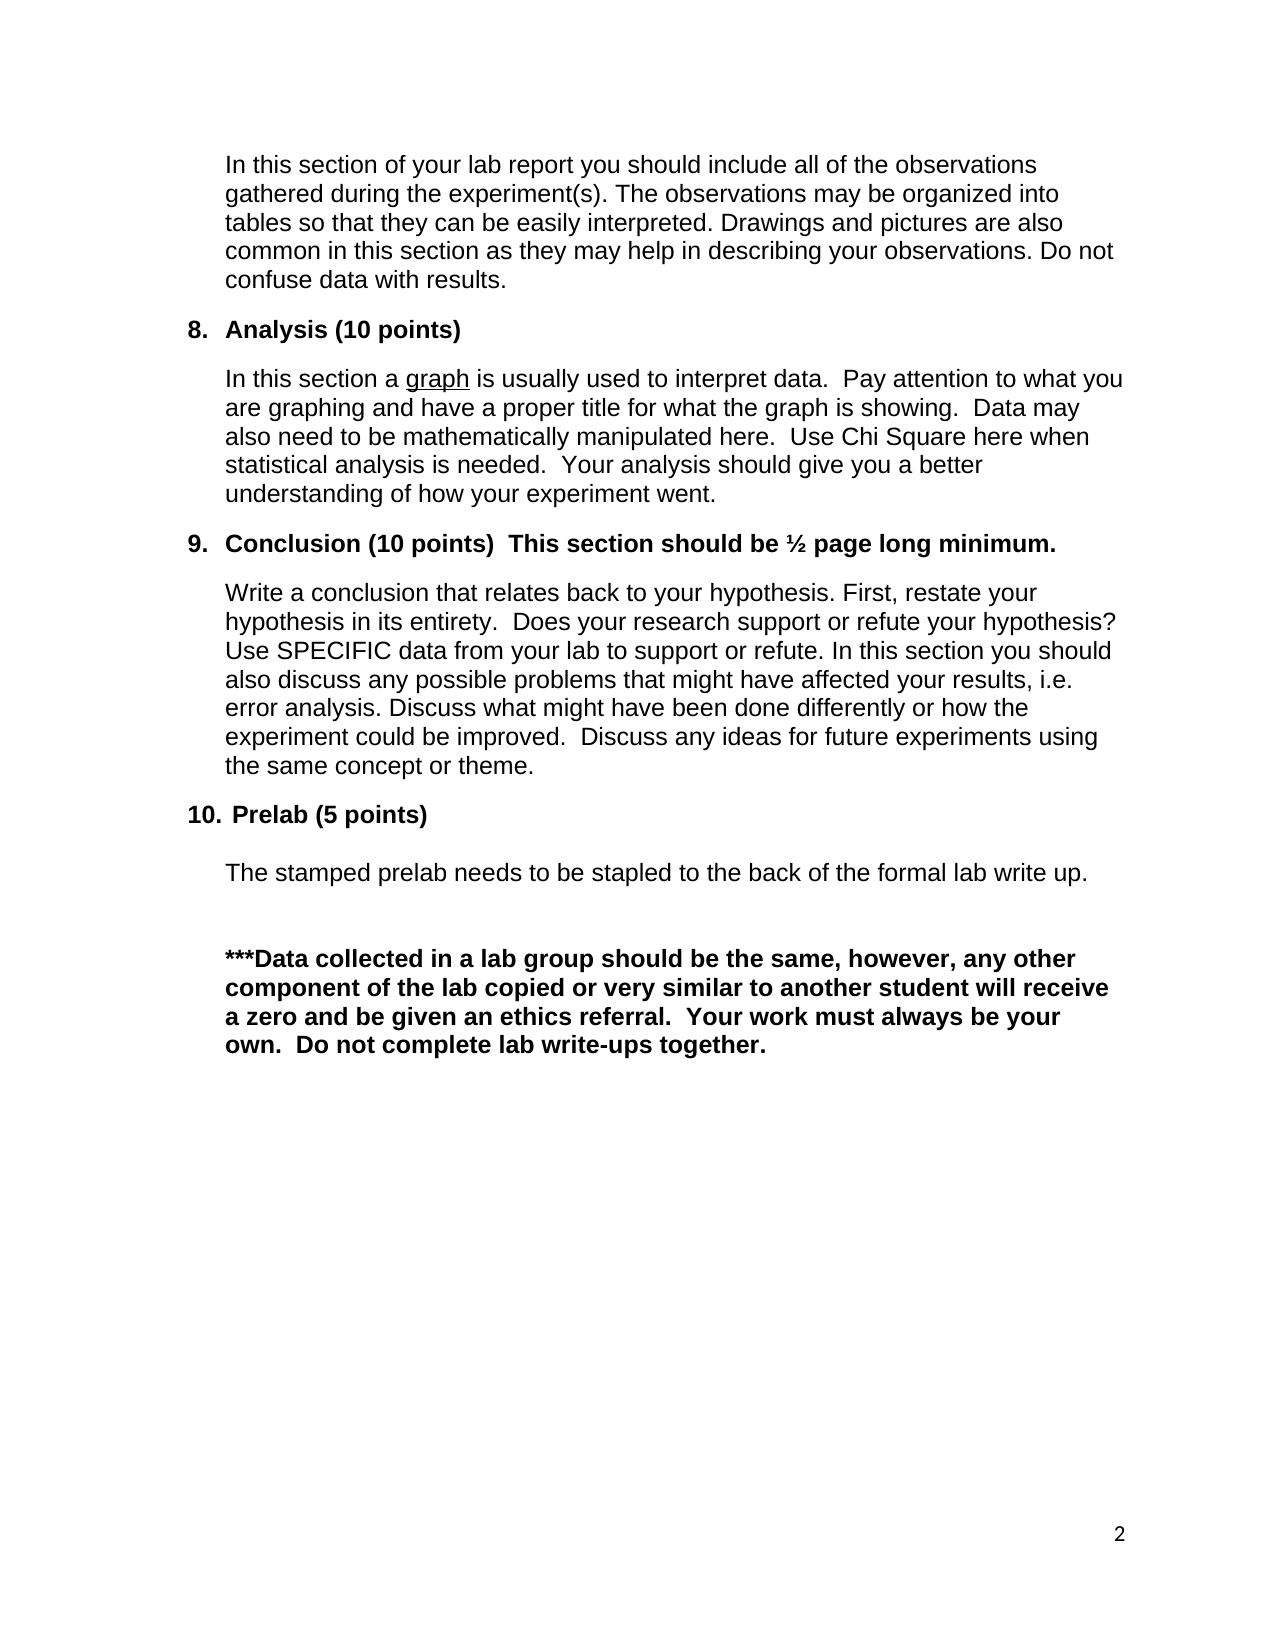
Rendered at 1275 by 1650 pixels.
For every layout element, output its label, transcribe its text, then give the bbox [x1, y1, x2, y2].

text In this section a graph is usually used to interpret data. Pay attention to what you are graphing and have a proper title for what the graph is showing. Data may also need to be mathematically manipulated here. Use Chi Square here when statistical analysis is needed. Your analysis should give you a better understanding of how your experiment went. [225, 364, 1125, 508]
list The stamped prelab needs to be stapled to the back of the formal lab write up. [225, 858, 1125, 887]
list Analysis (10 points) [187, 314, 1125, 343]
list Conclusion (10 points) This section should be ½ page long minimum. [187, 529, 1125, 557]
list Prelab (5 points) [187, 800, 1125, 829]
text Write a conclusion that relates back to your hypothesis. First, restate your hypothesis in its entirety. Does your research support or refute your hypothesis? Use SPECIFIC data from your lab to support or refute. In this section you should also discuss any possible problems that might have affected your results, i.e. error analysis. Discuss what might have been done differently or how the experiment could be improved. Discuss any ideas for future experiments using the same concept or theme. [225, 578, 1125, 779]
text In this section of your lab report you should include all of the observations gathered during the experiment(s). The observations may be organized into tables so that they can be easily interpreted. Drawings and pictures are also common in this section as they may help in describing your observations. Do not confuse data with results. [225, 150, 1125, 294]
list ***Data collected in a lab group should be the same, however, any other component of the lab copied or very similar to another student will receive a zero and be given an ethics referral. Your work must always be your own. Do not complete lab write-ups together. [225, 944, 1125, 1059]
